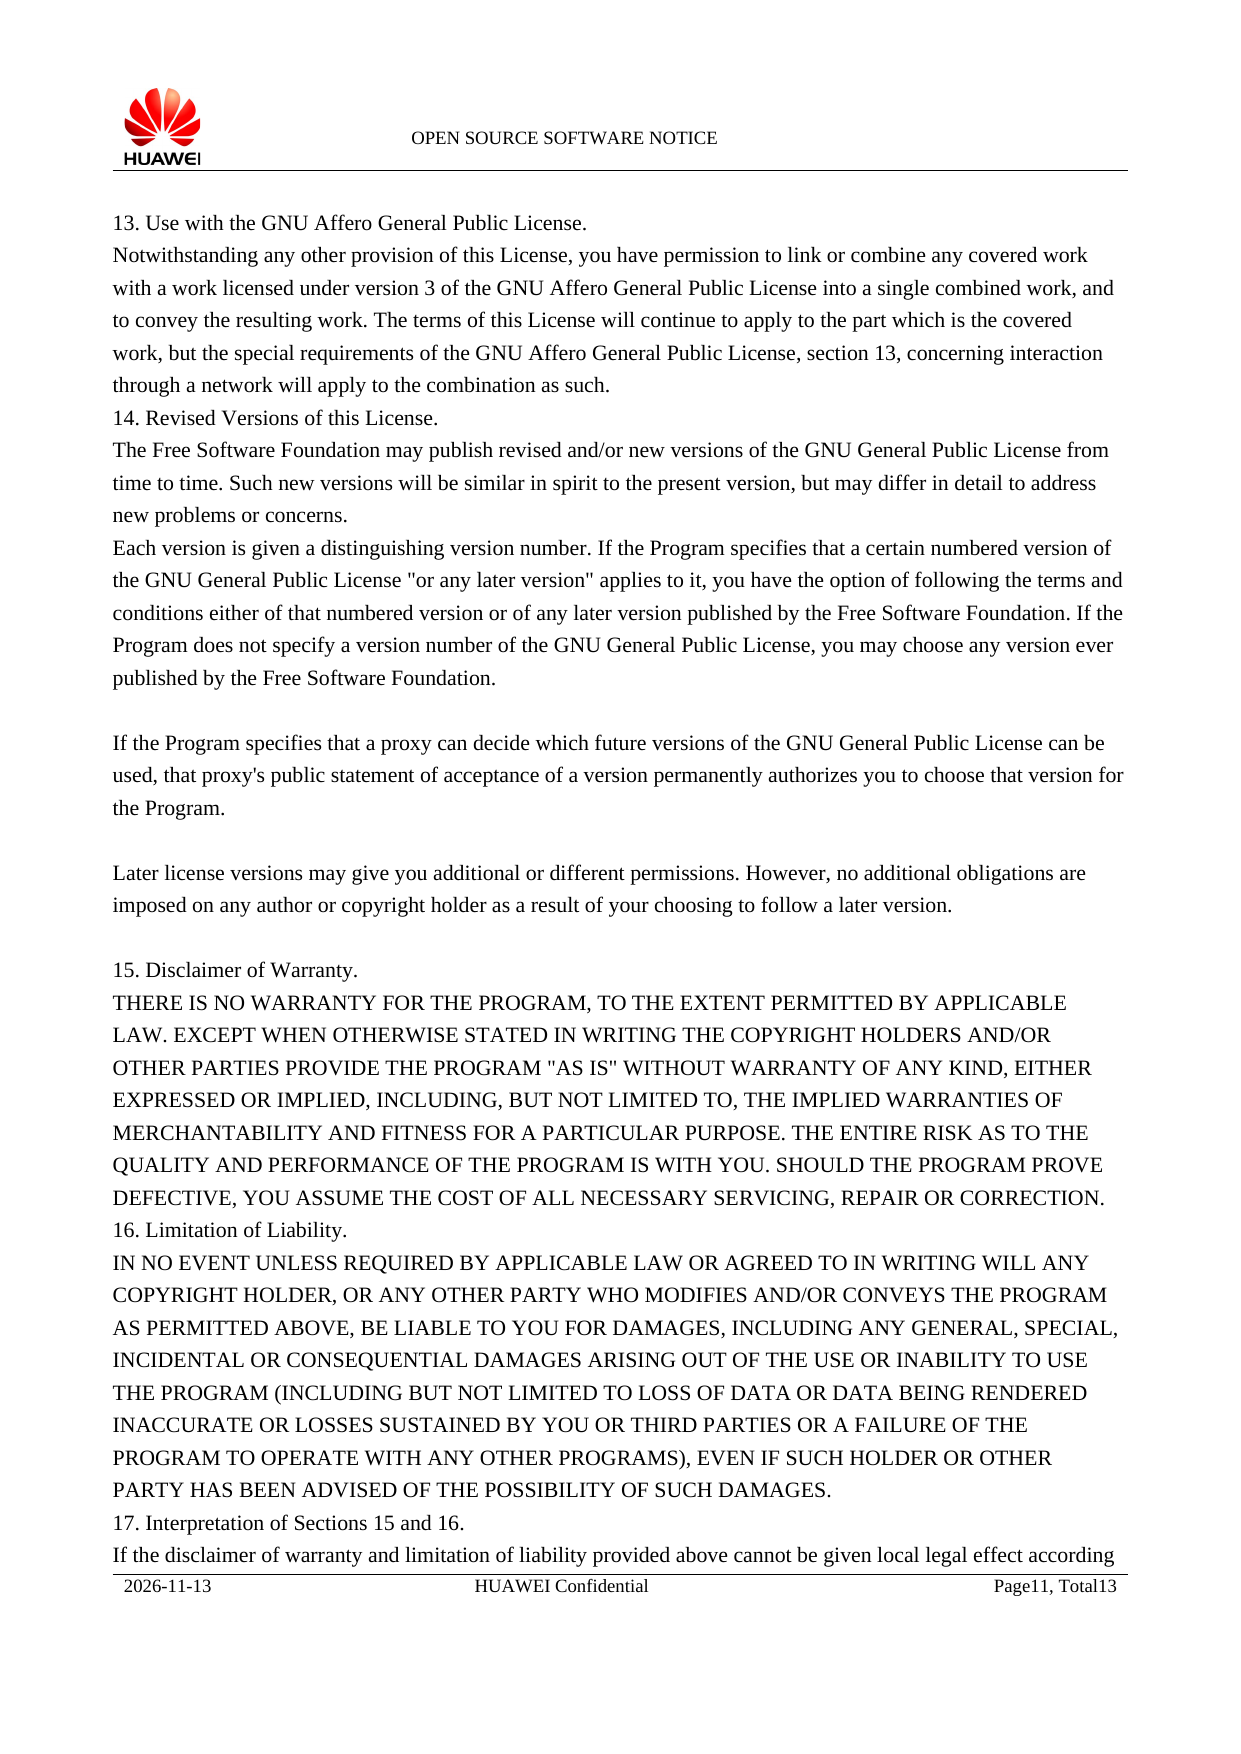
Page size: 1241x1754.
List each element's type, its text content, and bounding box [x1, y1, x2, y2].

picture [124, 88, 201, 165]
